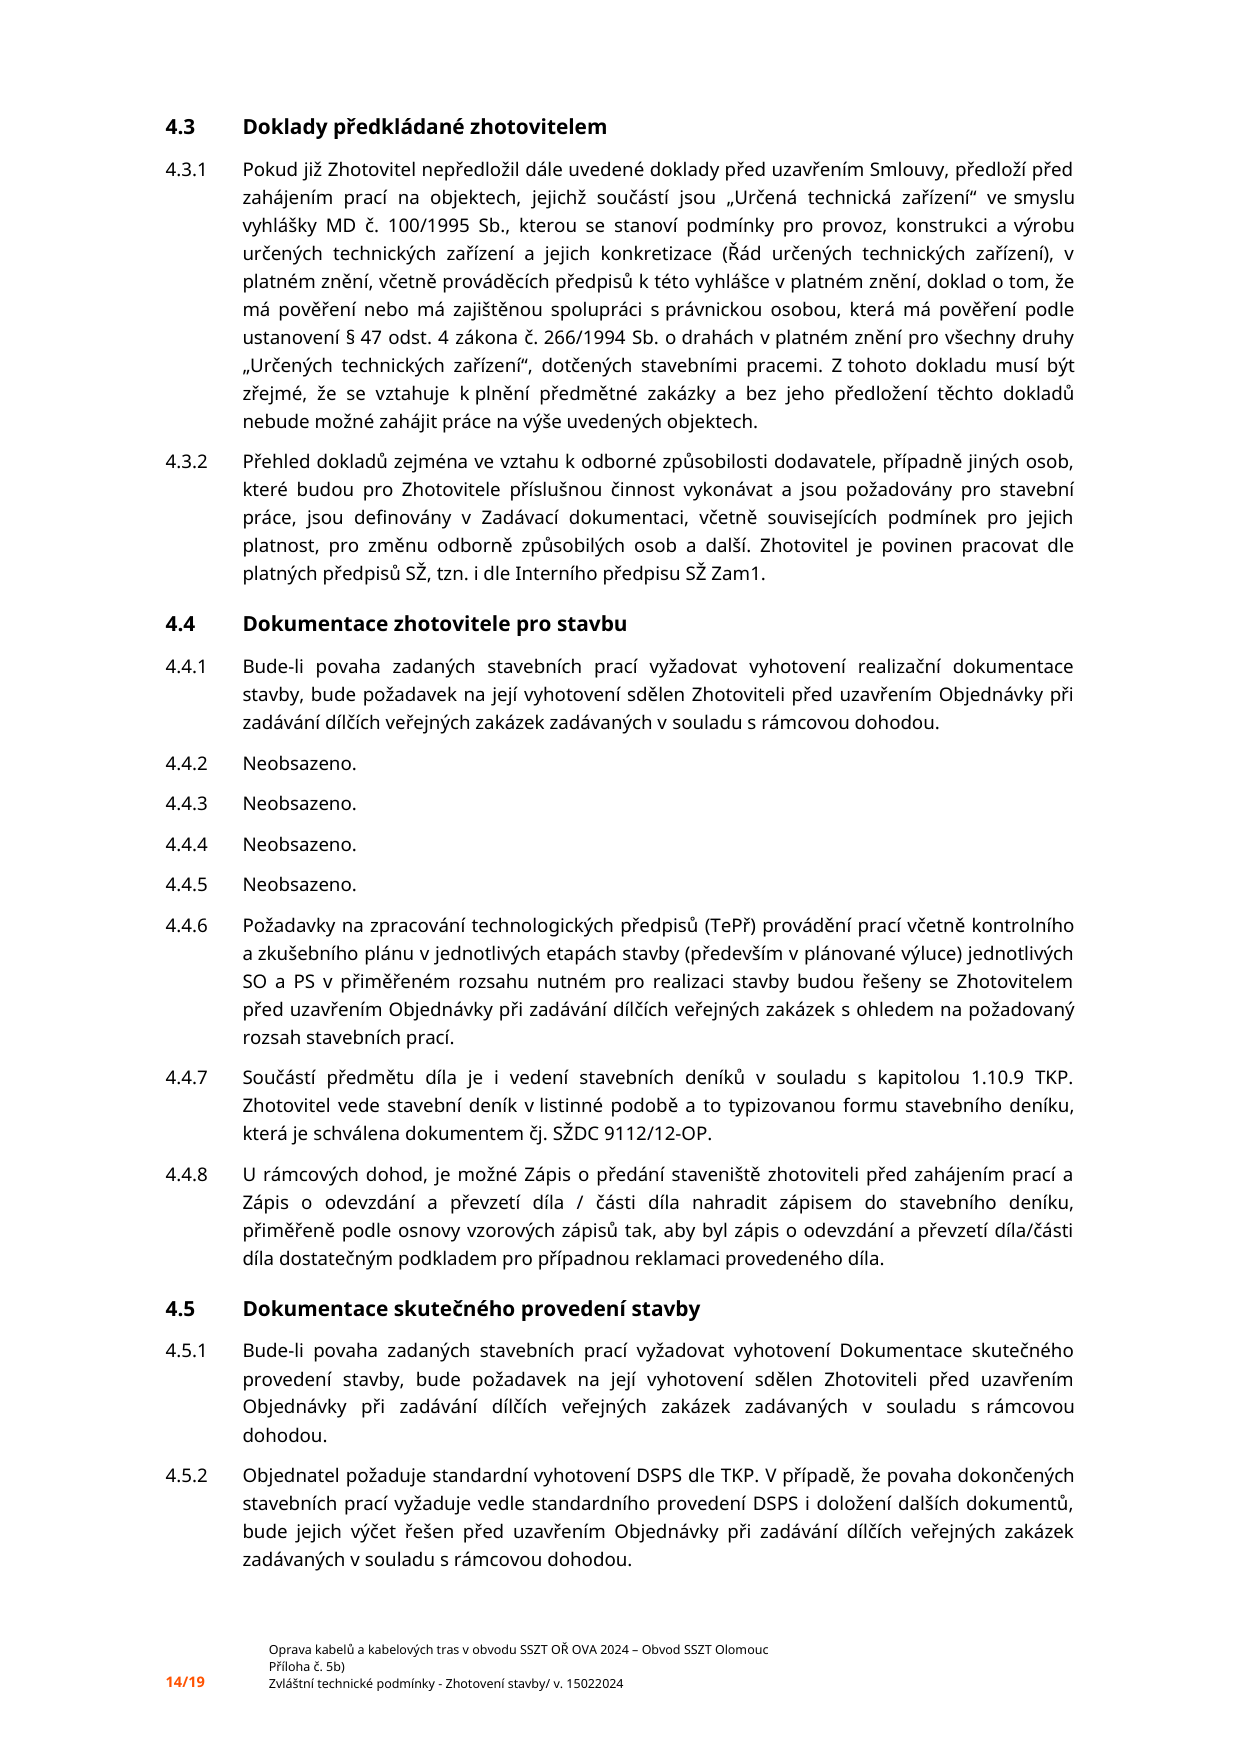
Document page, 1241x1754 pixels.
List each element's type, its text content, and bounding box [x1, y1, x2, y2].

text Objednatel požaduje standardní vyhotovení DSPS dle TKP. V případě, že povaha dokončených stavebních prací vyžaduje vedle standardního provedení DSPS i doložení dalších dokumentů, bude jejich výčet řešen před uzavřením Objednávky při zadávání dílčích veřejných zakázek zadávaných v souladu s rámcovou dohodou. [165, 1462, 1075, 1572]
list Neobsazeno. [165, 750, 1075, 775]
text Doklady předkládané zhotovitelem [165, 112, 1075, 141]
text Dokumentace skutečného provedení stavby [165, 1294, 1075, 1322]
text Bude-li povaha zadaných stavebních prací vyžadovat vyhotovení Dokumentace skutečného provedení stavby, bude požadavek na její vyhotovení sdělen Zhotoviteli před uzavřením Objednávky při zadávání dílčích veřejných zakázek zadávaných v souladu s rámcovou dohodou. [165, 1338, 1075, 1447]
text Požadavky na zpracování technologických předpisů (TePř) provádění prací včetně kontrolního a zkušebního plánu v jednotlivých etapách stavby (především v plánované výluce) jednotlivých SO a PS v přiměřeném rozsahu nutném pro realizaci stavby budou řešeny se Zhotovitelem před uzavřením Objednávky při zadávání dílčích veřejných zakázek s ohledem na požadovaný rozsah stavebních prací. [165, 912, 1075, 1049]
text Pokud již Zhotovitel nepředložil dále uvedené doklady před uzavřením Smlouvy, předloží před zahájením prací na objektech, jejichž součástí jsou „Určená technická zařízení“ ve smyslu vyhlášky MD č. 100/1995 Sb., kterou se stanoví podmínky pro provoz, konstrukci a výrobu určených technických zařízení a jejich konkretizace (Řád určených technických zařízení), v platném znění, včetně prováděcích předpisů k této vyhlášce v platném znění, doklad o tom, že má pověření nebo má zajištěnou spolupráci s právnickou osobou, která má pověření podle ustanovení § 47 odst. 4 zákona č. 266/1994 Sb. o drahách v platném znění pro všechny druhy „Určených technických zařízení“, dotčených stavebními pracemi. Z tohoto dokladu musí být zřejmé, že se vztahuje k plnění předmětné zakázky a bez jeho předložení těchto dokladů nebude možné zahájit práce na výše uvedených objektech. [165, 156, 1075, 434]
text Dokumentace zhotovitele pro stavbu [165, 609, 1075, 638]
text Přehled dokladů zejména ve vztahu k odborné způsobilosti dodavatele, případně jiných osob, které budou pro Zhotovitele příslušnou činnost vykonávat a jsou požadovány pro stavební práce, jsou definovány v Zadávací dokumentaci, včetně souvisejících podmínek pro jejich platnost, pro změnu odborně způsobilých osob a další. Zhotovitel je povinen pracovat dle platných předpisů SŽ, tzn. i dle Interního předpisu SŽ Zam1. [165, 449, 1075, 586]
text U rámcových dohod, je možné Zápis o předání staveniště zhotoviteli před zahájením prací a Zápis o odevzdání a převzetí díla / části díla nahradit zápisem do stavebního deníku, přiměřeně podle osnovy vzorových zápisů tak, aby byl zápis o odevzdání a převzetí díla/části díla dostatečným podkladem pro případnou reklamaci provedeného díla. [165, 1161, 1075, 1271]
list Bude-li povaha zadaných stavebních prací vyžadovat vyhotovení realizační dokumentace stavby, bude požadavek na její vyhotovení sdělen Zhotoviteli před uzavřením Objednávky při zadávání dílčích veřejných zakázek zadávaných v souladu s rámcovou dohodou. [165, 653, 1075, 735]
list Neobsazeno. [165, 790, 1075, 816]
text Neobsazeno. [165, 831, 1075, 856]
text Součástí předmětu díla je i vedení stavebních deníků v souladu s kapitolou 1.10.9 TKP. Zhotovitel vede stavební deník v listinné podobě a to typizovanou formu stavebního deníku, která je schválena dokumentem čj. SŽDC 9112/12-OP. [165, 1064, 1075, 1146]
text Neobsazeno. [165, 871, 1075, 897]
